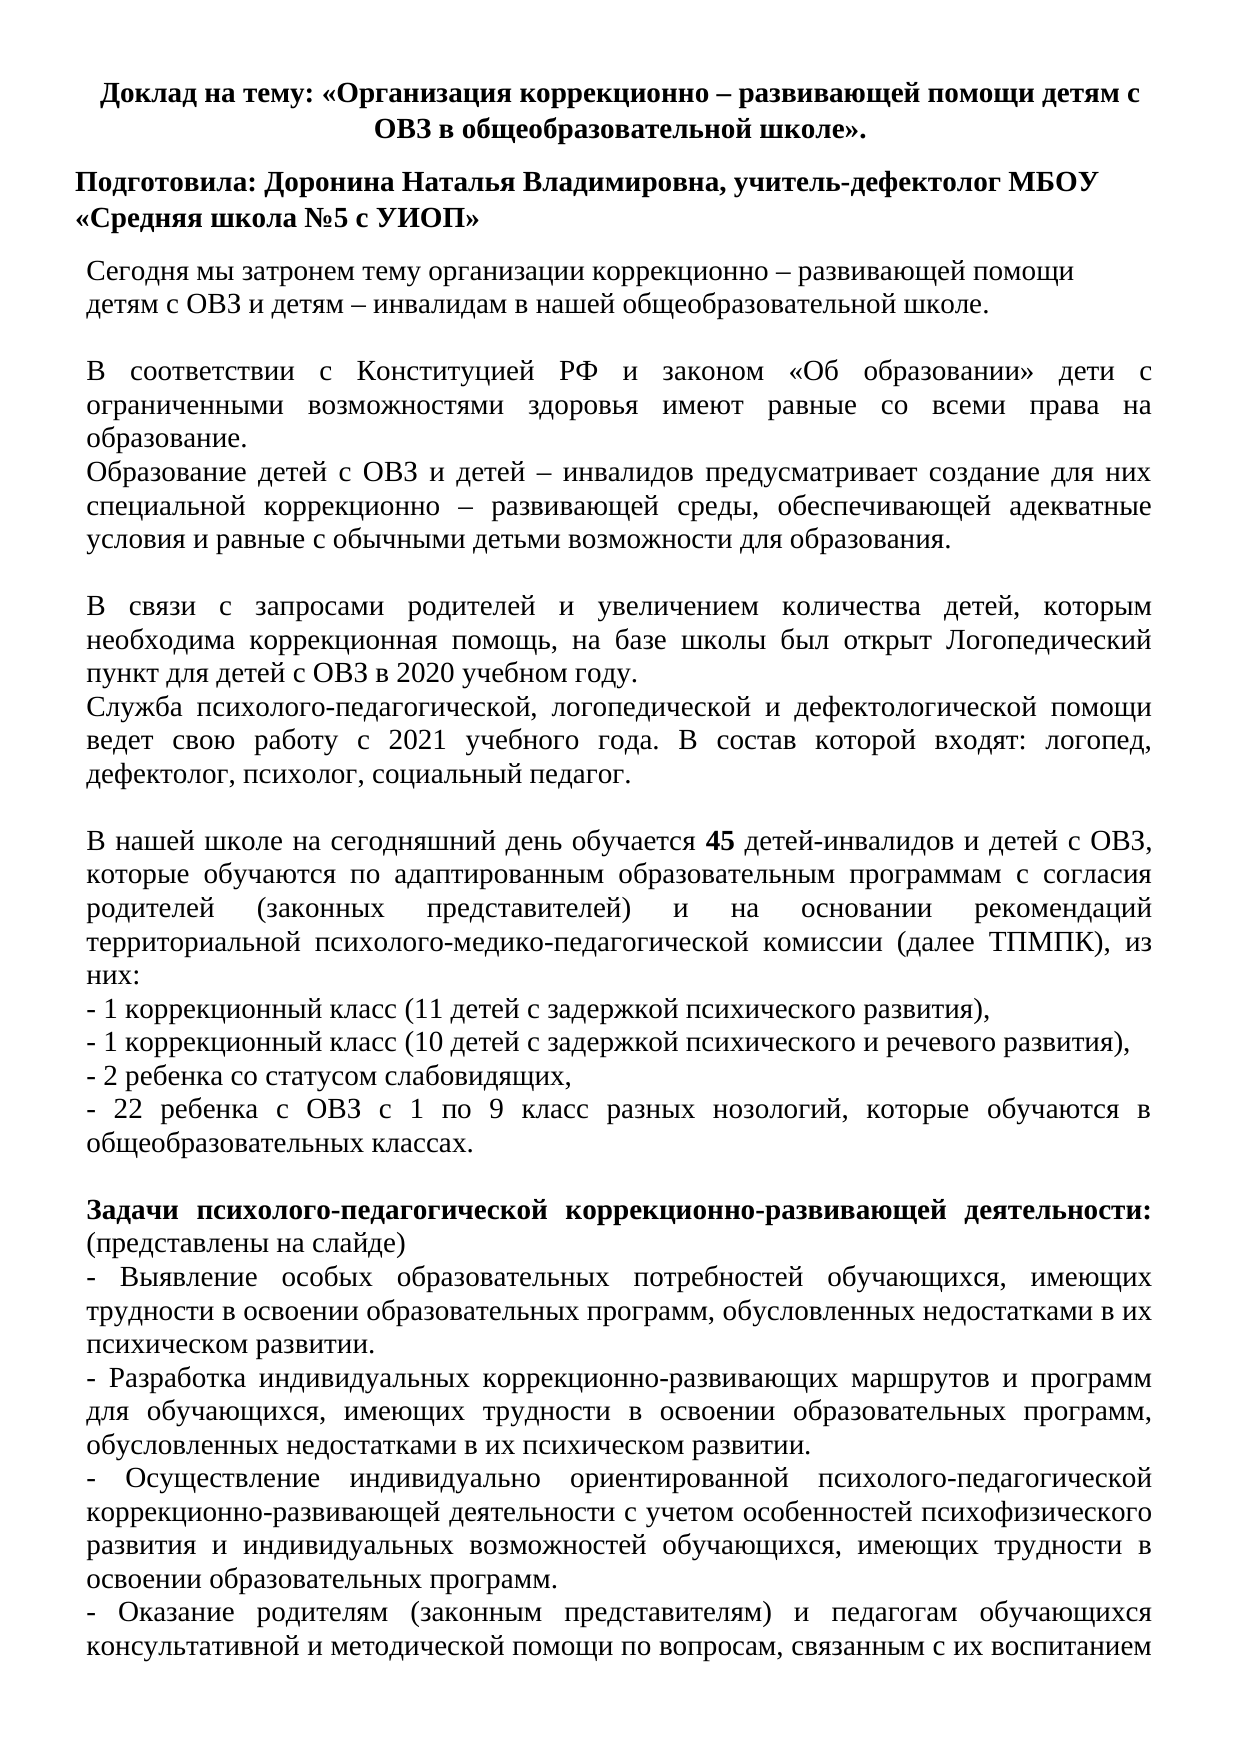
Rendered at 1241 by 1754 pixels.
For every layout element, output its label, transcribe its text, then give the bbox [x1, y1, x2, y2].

text Доклад на тему: «Организация коррекционно – развивающей помощи детям с ОВЗ в общеобразовательной школе». [75, 75, 1165, 145]
text Подготовила: Доронина Наталья Владимировна, учитель-дефектолог МБОУ «Средняя школа №5 с УИОП» [75, 164, 1165, 234]
table_cell В соответствии с Конституцией РФ и законом «Об образовании» дети с ограниченными возможностями здоровья имеют равные со всеми права на образование. Образование детей с ОВЗ и детей – инвалидов предусматривает создание для них специальной коррекционно – развивающей среды, обеспечивающей адекватные условия и равные с обычными детьми возможности для образования. В связи с запросами родителей и увеличением количества детей, которым необходима коррекционная помощь, на базе школы был открыт Логопедический пункт для детей с ОВЗ в 2020 учебном году. Служба психолого-педагогической, логопедической и дефектологической помощи ведет свою работу с 2021 учебного года. В состав которой входят: логопед, дефектолог, психолог, социальный педагог. В нашей школе на сегодняшний день обучается 45 детей-инвалидов и детей с ОВЗ, которые обучаются по адаптированным образовательным программам с согласия родителей (законных представителей) и на основании рекомендаций территориальной психолого-медико-педагогической комиссии (далее ТПМПК), из них: - 1 коррекционный класс (11 детей с задержкой психического развития), - 1 коррекционный класс (10 детей с задержкой психического и речевого развития), - 2 ребенка со статусом слабовидящих, - 22 ребенка с ОВЗ с 1 по 9 класс разных нозологий, которые обучаются в общеобразовательных классах. [75, 354, 1164, 1192]
table_header Сегодня мы затронем тему организации коррекционно – развивающей помощи детям с ОВЗ и детям – инвалидам в нашей общеобразовательной школе. [75, 253, 1164, 353]
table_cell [75, 1192, 1164, 1662]
